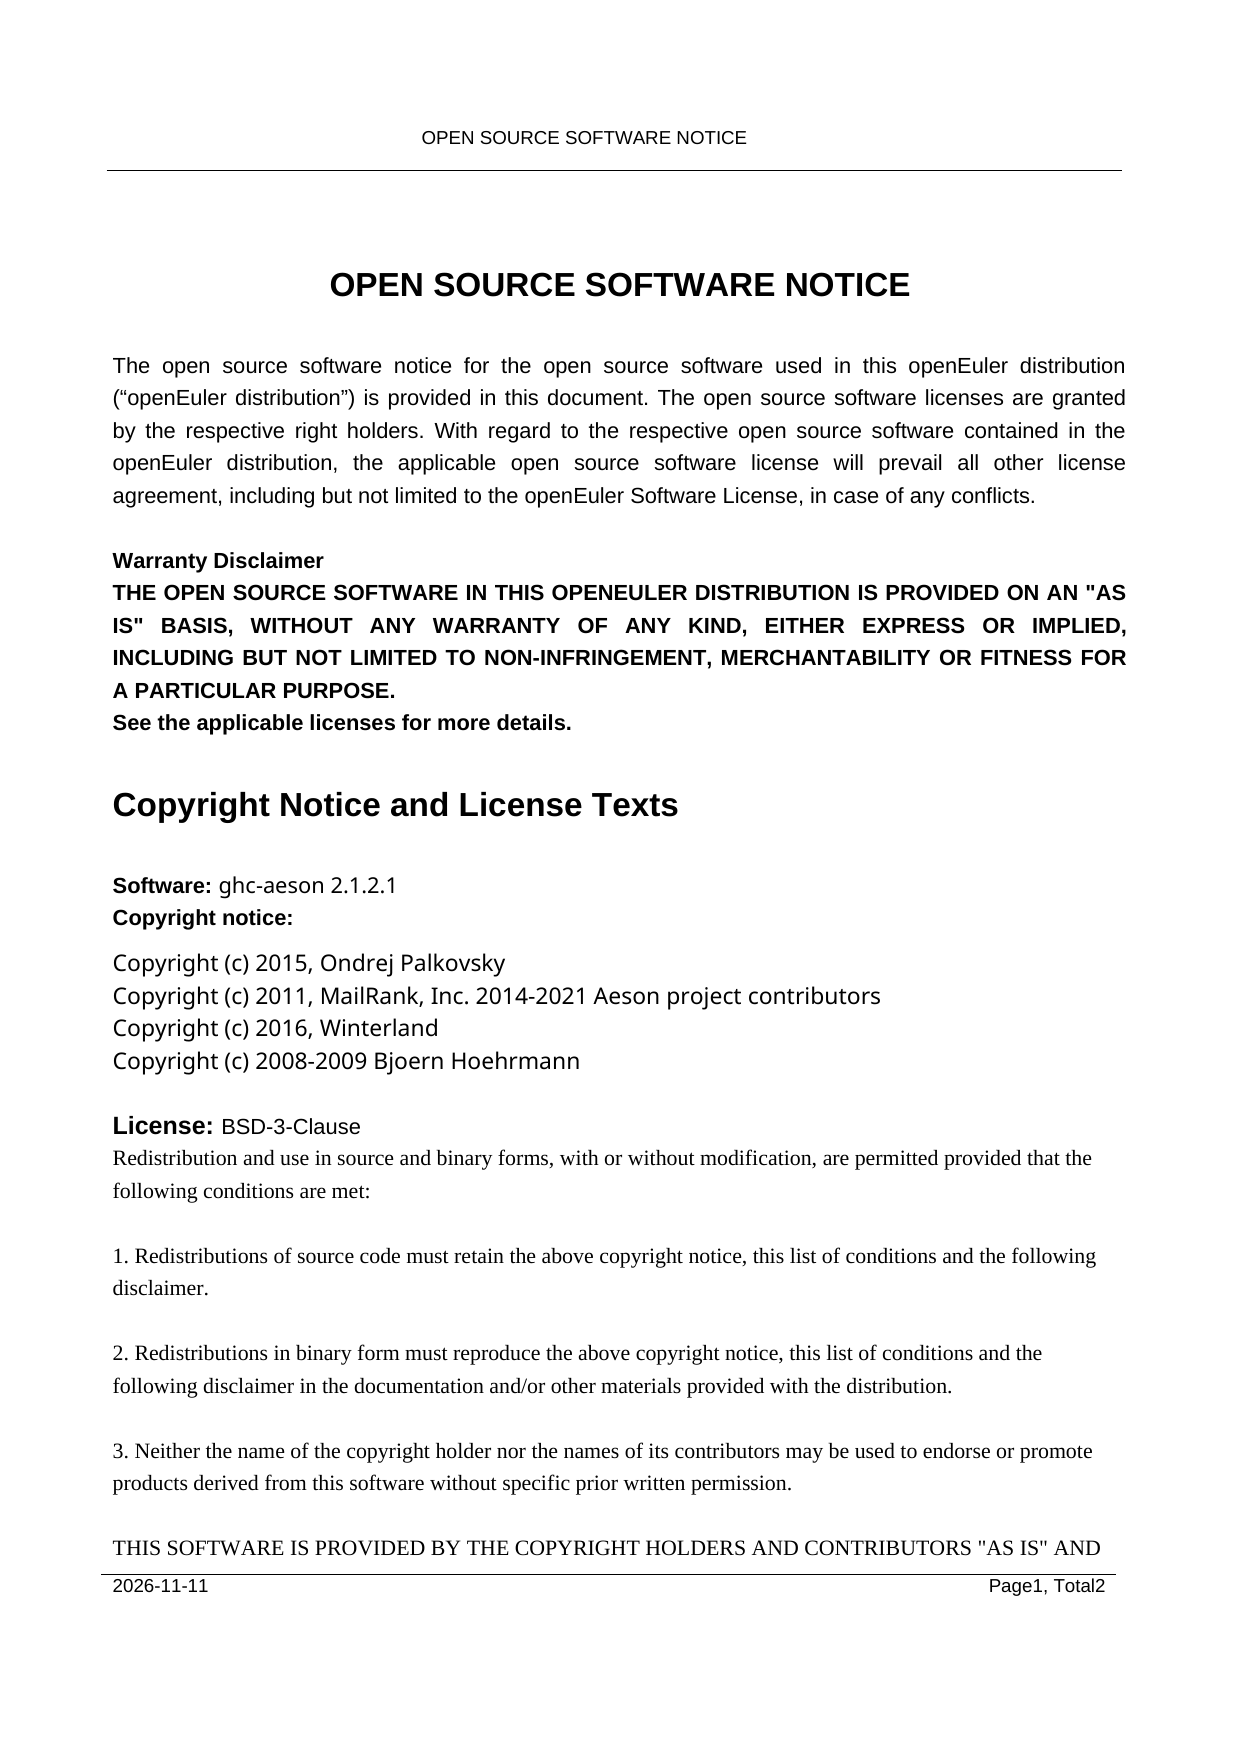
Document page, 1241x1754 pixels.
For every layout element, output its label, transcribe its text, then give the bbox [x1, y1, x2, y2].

text THE OPEN SOURCE SOFTWARE IN THIS OPENEULER DISTRIBUTION IS PROVIDED ON AN "AS IS" BASIS, WITHOUT ANY WARRANTY OF ANY KIND, EITHER EXPRESS OR IMPLIED, INCLUDING BUT NOT LIMITED TO NON-INFRINGEMENT, MERCHANTABILITY OR FITNESS FOR A PARTICULAR PURPOSE. See the applicable licenses for more details. [112, 576, 1128, 739]
text OPEN SOURCE SOFTWARE NOTICE [112, 251, 1128, 316]
text Copyright notice: [112, 901, 1128, 934]
text License: BSD-3-Clause [112, 1109, 1128, 1142]
title Software: ghc-aeson 2.1.2.1 [112, 869, 1128, 901]
text Copyright (c) 2015, Ondrej Palkovsky Copyright (c) 2011, MailRank, Inc. 2014-2021 Aeson project contributors Copyright (c) 2016, Winterland Copyright (c) 2008-2009 Bjoern Hoehrmann [112, 947, 1128, 1109]
text Warranty Disclaimer [112, 544, 1128, 576]
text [112, 1142, 1128, 1564]
text Copyright Notice and License Texts [112, 771, 1128, 836]
text The open source software notice for the open source software used in this openEuler distribution (“openEuler distribution”) is provided in this document. The open source software licenses are granted by the respective right holders. With regard to the respective open source software contained in the openEuler distribution, the applicable open source software license will prevail all other license agreement, including but not limited to the openEuler Software License, in case of any conflicts. [112, 349, 1128, 511]
